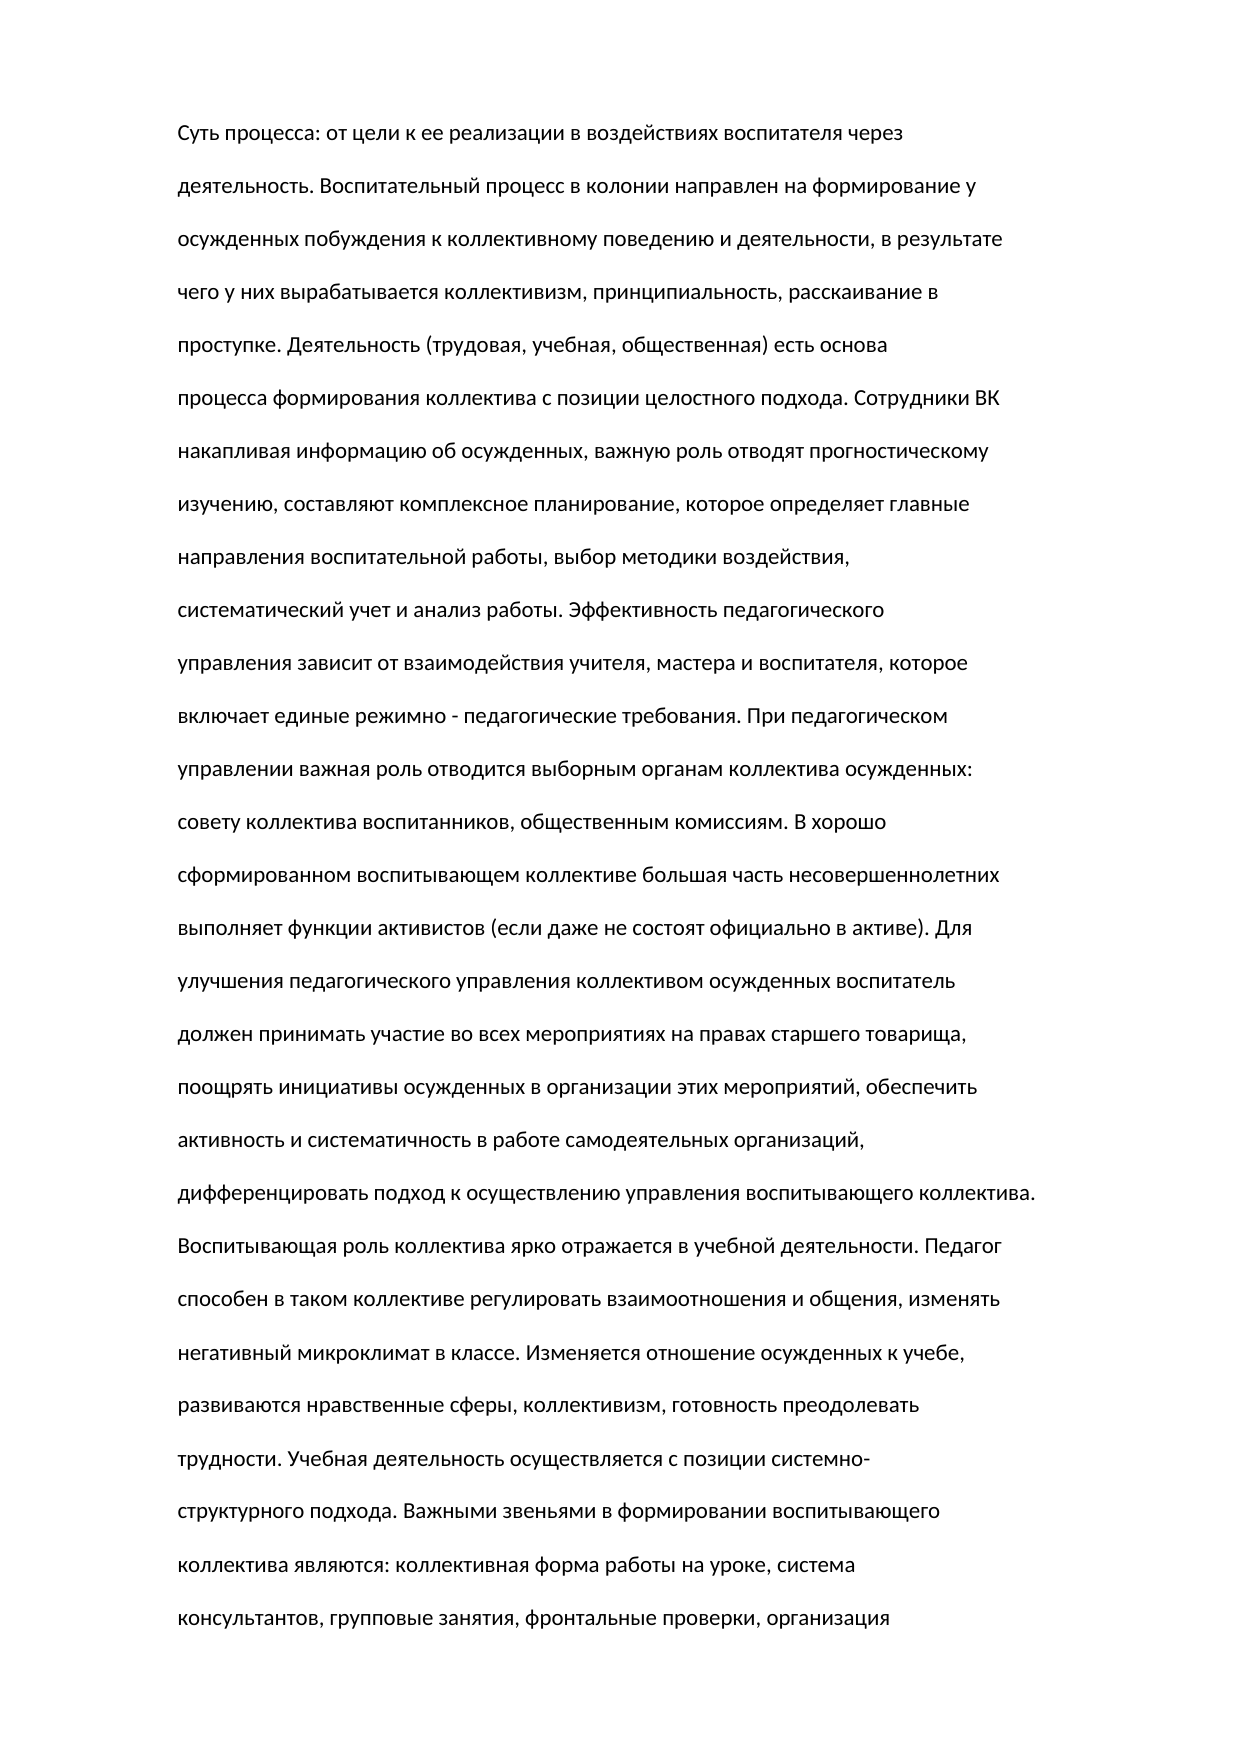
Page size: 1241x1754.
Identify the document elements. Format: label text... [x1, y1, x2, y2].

text Воспитывающая роль коллектива ярко отражается в учебной деятельности. Педагог [177, 1232, 1152, 1259]
text управлении важная роль отводится выборным органам коллектива осужденных: [177, 754, 1152, 782]
text проступке. Деятельность (трудовая, учебная, общественная) есть основа [177, 330, 1152, 358]
text дифференцировать подход к осуществлению управления воспитывающего коллектива. [177, 1178, 1152, 1207]
text процесса формирования коллектива с позиции целостного подхода. Сотрудники ВК [177, 383, 1152, 411]
text выполняет функции активистов (если даже не состоят официально в активе). Для [177, 913, 1152, 941]
text чего у них вырабатывается коллективизм, принципиальность, расскаивание в [177, 277, 1152, 305]
text трудности. Учебная деятельность осуществляется с позиции системно- [177, 1444, 1152, 1472]
text развиваются нравственные сферы, коллективизм, готовность преодолевать [177, 1391, 1152, 1419]
text систематический учет и анализ работы. Эффективность педагогического [177, 595, 1152, 623]
text совету коллектива воспитанников, общественным комиссиям. В хорошо [177, 807, 1152, 835]
text осужденных побуждения к коллективному поведению и деятельности, в результате [177, 224, 1152, 252]
text активность и систематичность в работе самодеятельных организаций, [177, 1126, 1152, 1153]
text накапливая информацию об осужденных, важную роль отводят прогностическому [177, 436, 1152, 464]
text способен в таком коллективе регулировать взаимоотношения и общения, изменять [177, 1284, 1152, 1313]
text коллектива являются: коллективная форма работы на уроке, система [177, 1550, 1152, 1578]
text управления зависит от взаимодействия учителя, мастера и воспитателя, которое [177, 648, 1152, 676]
text деятельность. Воспитательный процесс в колонии направлен на формирование у [177, 171, 1152, 199]
text направления воспитательной работы, выбор методики воздействия, [177, 542, 1152, 570]
text консультантов, групповые занятия, фронтальные проверки, организация [177, 1603, 1152, 1631]
text включает единые режимно - педагогические требования. При педагогическом [177, 701, 1152, 729]
text сформированном воспитывающем коллективе большая часть несовершеннолетних [177, 860, 1152, 888]
text поощрять инициативы осужденных в организации этих мероприятий, обеспечить [177, 1072, 1152, 1101]
text негативный микроклимат в классе. Изменяется отношение осужденных к учебе, [177, 1338, 1152, 1366]
text структурного подхода. Важными звеньями в формировании воспитывающего [177, 1497, 1152, 1525]
text изучению, составляют комплексное планирование, которое определяет главные [177, 489, 1152, 517]
text Суть процесса: от цели к ее реализации в воздействиях воспитателя через [177, 118, 1152, 146]
text улучшения педагогического управления коллективом осужденных воспитатель [177, 966, 1152, 994]
text должен принимать участие во всех мероприятиях на правах старшего товарища, [177, 1019, 1152, 1047]
